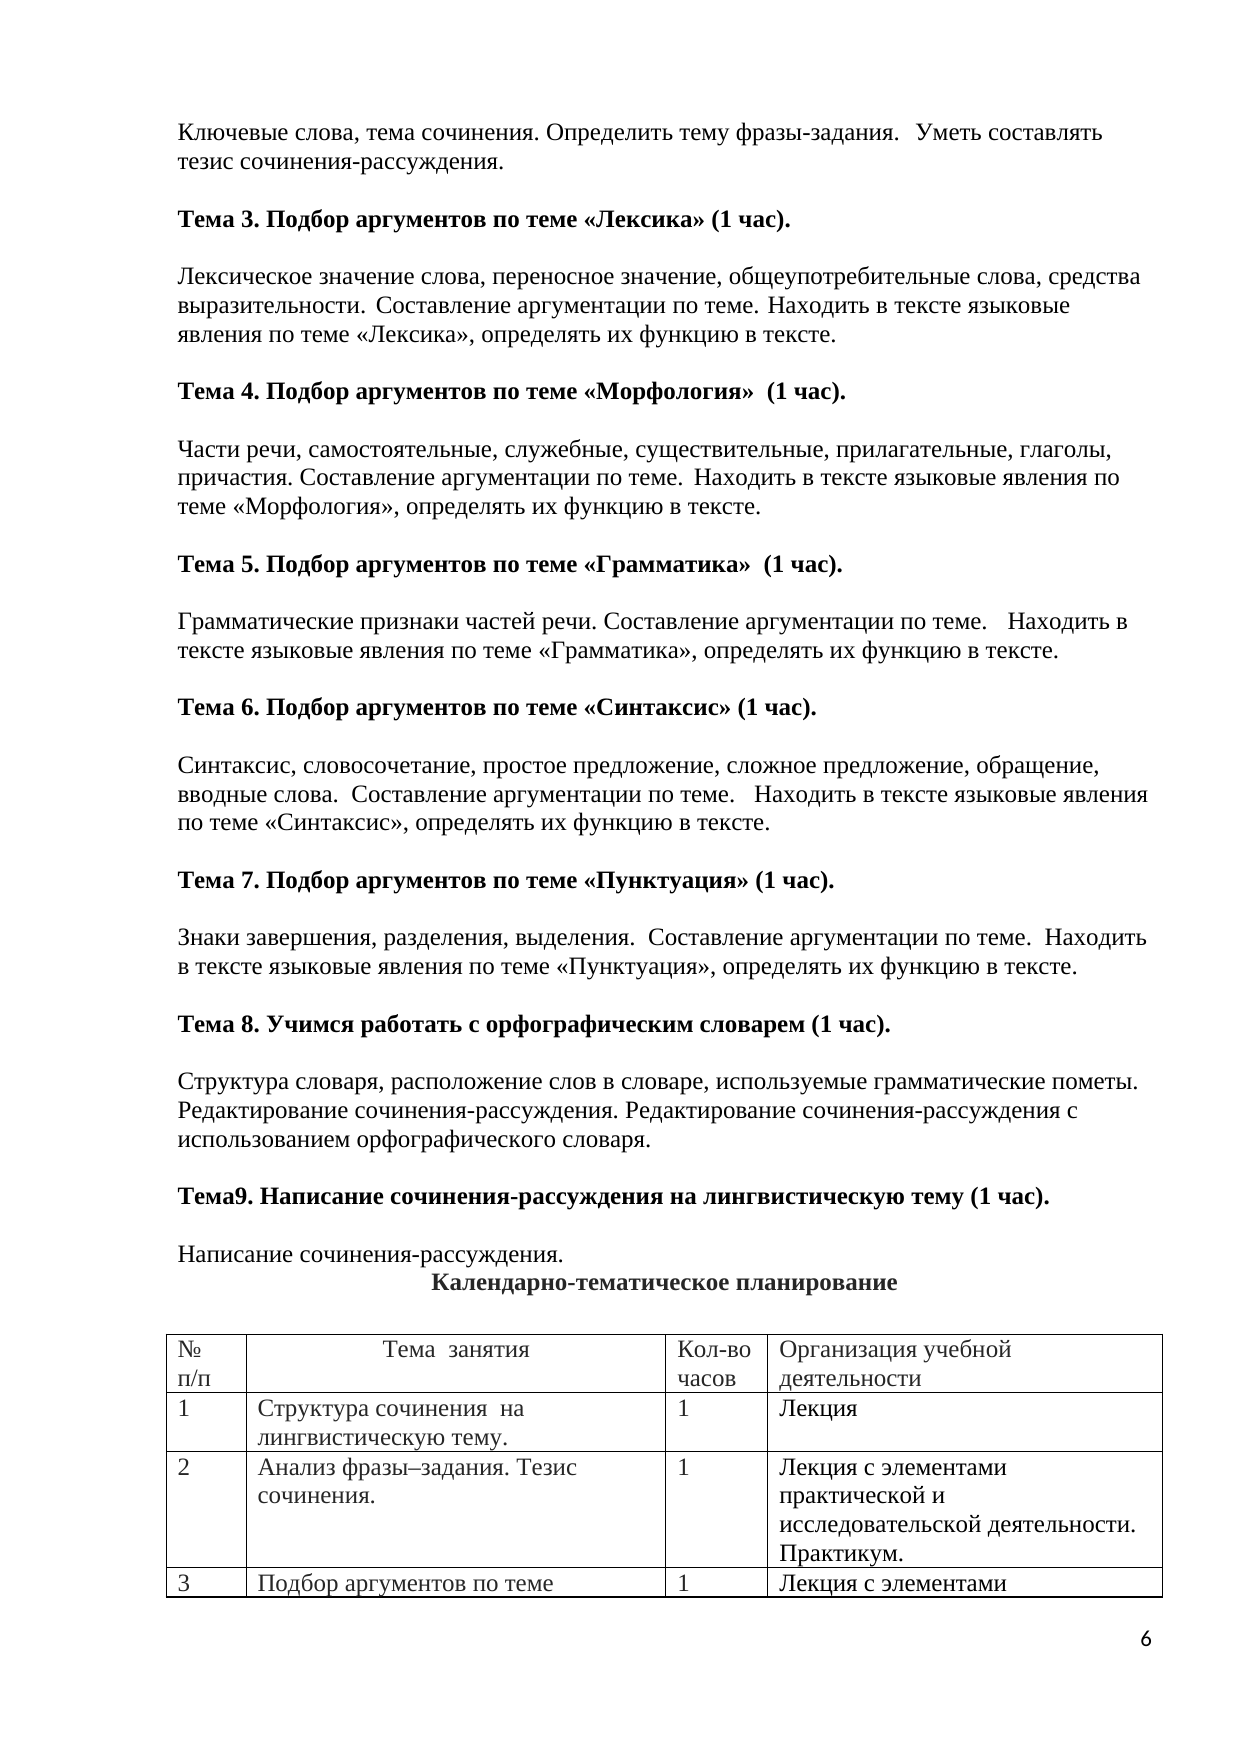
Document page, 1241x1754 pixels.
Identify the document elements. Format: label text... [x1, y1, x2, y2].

table_cell 1 [666, 1393, 767, 1451]
table_header № п/п [167, 1335, 246, 1392]
text Написание сочинения-рассуждения. [177, 1239, 1152, 1267]
table_cell 1 [167, 1393, 246, 1451]
table_cell 1 [666, 1452, 767, 1567]
text Синтаксис, словосочетание, простое предложение, сложное предложение, обращение, вводные слова. Составление аргументации по теме. Находить в тексте языковые явления по теме «Синтаксис», определять их функцию в тексте. [177, 750, 1152, 836]
text Грамматические признаки частей речи. Составление аргументации по теме. Находить в тексте языковые явления по теме «Грамматика», определять их функцию в тексте. [177, 606, 1152, 664]
text Лексическое значение слова, переносное значение, общеупотребительные слова, средства выразительности. Составление аргументации по теме. Находить в тексте языковые явления по теме «Лексика», определять их функцию в тексте. [177, 261, 1152, 347]
text Тема9. Написание сочинения-рассуждения на лингвистическую тему (1 час). [177, 1181, 1152, 1210]
table_cell 1 [666, 1568, 767, 1596]
table_cell 2 [167, 1452, 246, 1567]
text Части речи, самостоятельные, служебные, существительные, прилагательные, глаголы, причастия. Составление аргументации по теме. Находить в тексте языковые явления по теме «Морфология», определять их функцию в тексте. [177, 434, 1152, 520]
text Календарно-тематическое планирование [177, 1267, 1152, 1296]
text Тема 7. Подбор аргументов по теме «Пунктуация» (1 час). [177, 865, 1152, 894]
table_header Тема занятия [247, 1335, 665, 1392]
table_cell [768, 1452, 1162, 1567]
text Ключевые слова, тема сочинения. Определить тему фразы-задания. Уметь составлять тезис сочинения-рассуждения. [177, 117, 1152, 175]
table_header Кол-во часов [666, 1335, 767, 1392]
text Знаки завершения, разделения, выделения. Составление аргументации по теме. Находить в тексте языковые явления по теме «Пунктуация», определять их функцию в тексте. [177, 922, 1152, 980]
text Тема 6. Подбор аргументов по теме «Синтаксис» (1 час). [177, 692, 1152, 721]
text Тема 8. Учимся работать с орфографическим словарем (1 час). [177, 1009, 1152, 1037]
table_cell 3 [167, 1568, 246, 1596]
text Структура словаря, расположение слов в словаре, используемые грамматические пометы. Редактирование сочинения-рассуждения. Редактирование сочинения-рассуждения с использованием орфографического словаря. [177, 1066, 1152, 1152]
table_cell Лекция [768, 1393, 1162, 1451]
table_header Организация учебной деятельности [768, 1335, 1162, 1392]
table_cell Структура сочинения на лингвистическую тему. [247, 1393, 665, 1451]
text Тема 5. Подбор аргументов по теме «Грамматика» (1 час). [177, 549, 1152, 577]
text Тема 3. Подбор аргументов по теме «Лексика» (1 час). [177, 204, 1152, 232]
text Тема 4. Подбор аргументов по теме «Морфология» (1 час). [177, 376, 1152, 405]
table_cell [768, 1568, 1162, 1596]
table_cell Анализ фразы–задания. Тезис сочинения. [247, 1452, 665, 1567]
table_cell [247, 1568, 665, 1596]
